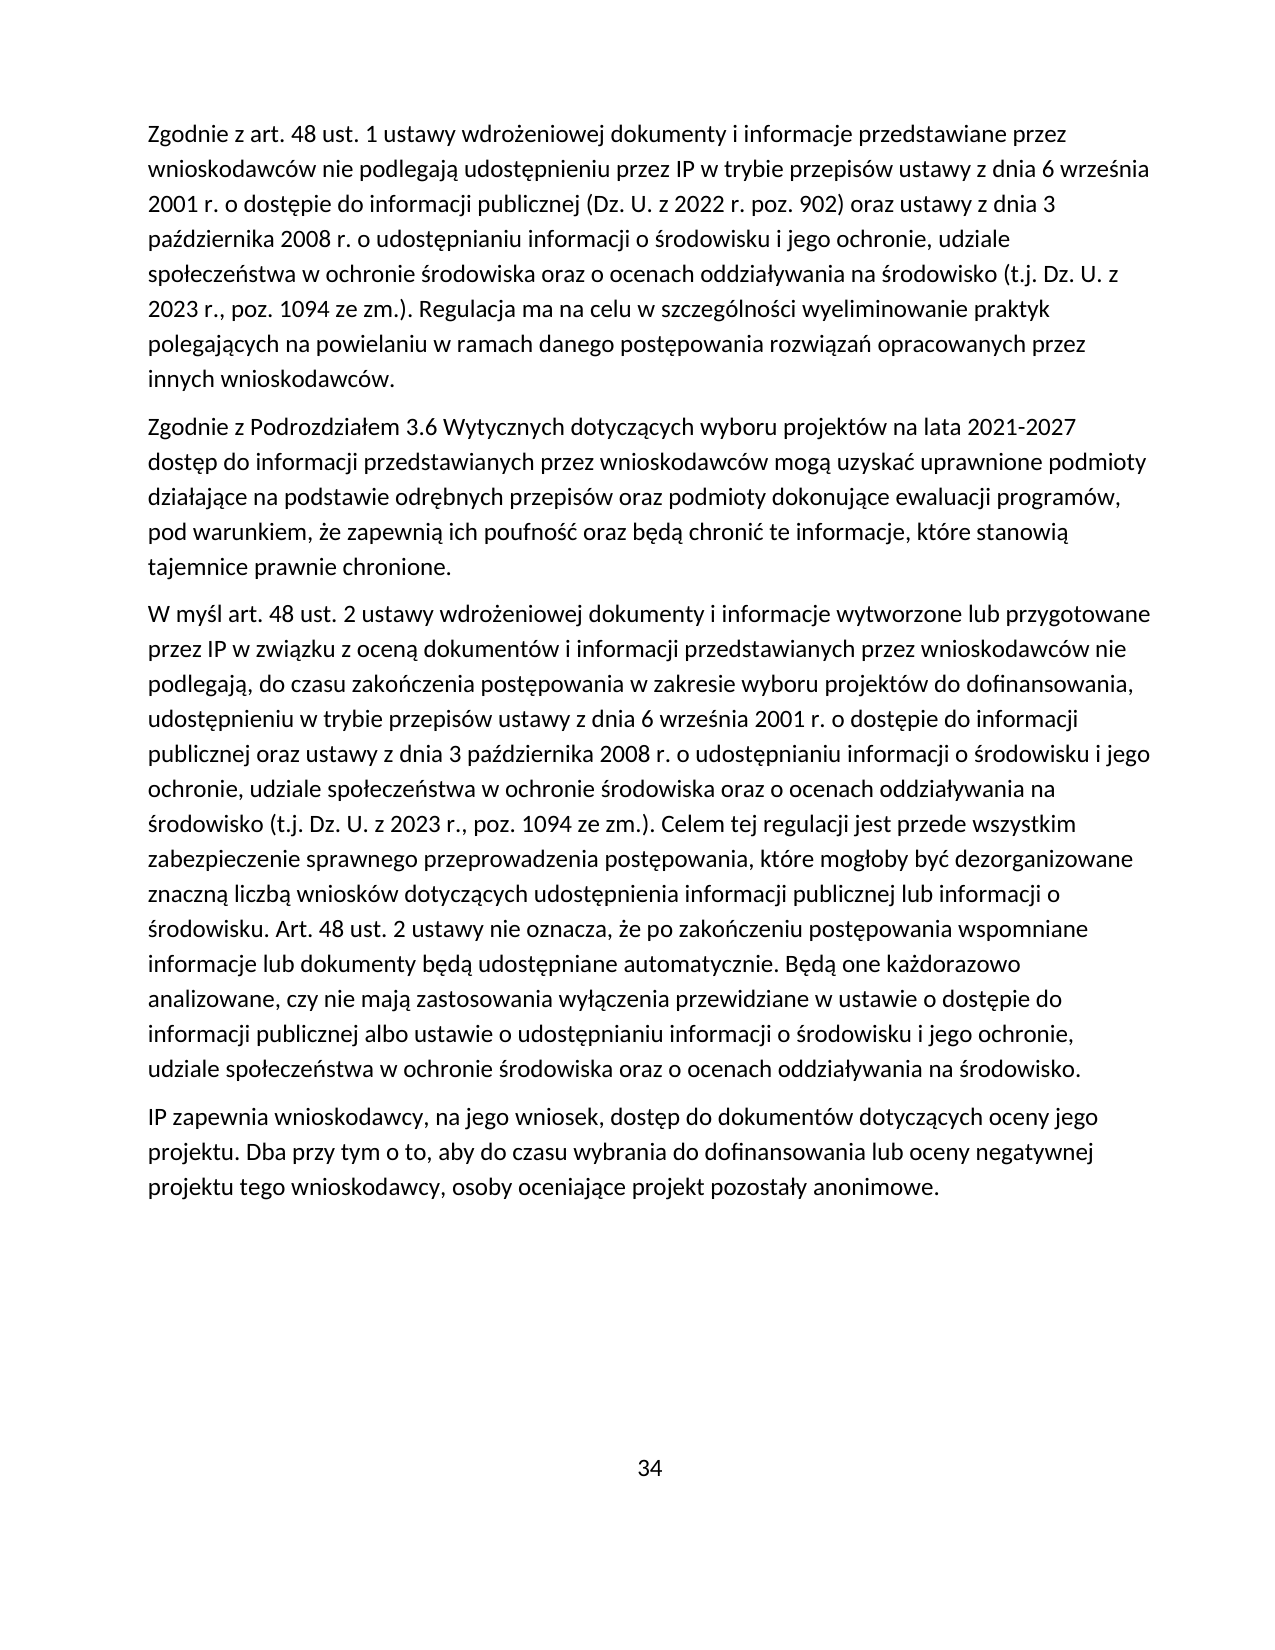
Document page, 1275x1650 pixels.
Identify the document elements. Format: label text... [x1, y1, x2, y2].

text Zgodnie z art. 48 ust. 1 ustawy wdrożeniowej dokumenty i informacje przedstawiane przez wnioskodawców nie podlegają udostępnieniu przez IP w trybie przepisów ustawy z dnia 6 września 2001 r. o dostępie do informacji publicznej (Dz. U. z 2022 r. poz. 902) oraz ustawy z dnia 3 października 2008 r. o udostępnianiu informacji o środowisku i jego ochronie, udziale społeczeństwa w ochronie środowiska oraz o ocenach oddziaływania na środowisko (t.j. Dz. U. z 2023 r., poz. 1094 ze zm.). Regulacja ma na celu w szczególności wyeliminowanie praktyk polegających na powielaniu w ramach danego postępowania rozwiązań opracowanych przez innych wnioskodawców. [148, 118, 1152, 394]
text IP zapewnia wnioskodawcy, na jego wniosek, dostęp do dokumentów dotyczących oceny jego projektu. Dba przy tym o to, aby do czasu wybrania do dofinansowania lub oceny negatywnej projektu tego wnioskodawcy, osoby oceniające projekt pozostały anonimowe. [148, 1101, 1152, 1201]
text Zgodnie z Podrozdziałem 3.6 Wytycznych dotyczących wyboru projektów na lata 2021-2027 dostęp do informacji przedstawianych przez wnioskodawców mogą uzyskać uprawnione podmioty działające na podstawie odrębnych przepisów oraz podmioty dokonujące ewaluacji programów, pod warunkiem, że zapewnią ich poufność oraz będą chronić te informacje, które stanowią tajemnice prawnie chronione. [148, 411, 1152, 581]
text W myśl art. 48 ust. 2 ustawy wdrożeniowej dokumenty i informacje wytworzone lub przygotowane przez IP w związku z oceną dokumentów i informacji przedstawianych przez wnioskodawców nie podlegają, do czasu zakończenia postępowania w zakresie wyboru projektów do dofinansowania, udostępnieniu w trybie przepisów ustawy z dnia 6 września 2001 r. o dostępie do informacji publicznej oraz ustawy z dnia 3 października 2008 r. o udostępnianiu informacji o środowisku i jego ochronie, udziale społeczeństwa w ochronie środowiska oraz o ocenach oddziaływania na środowisko (t.j. Dz. U. z 2023 r., poz. 1094 ze zm.). Celem tej regulacji jest przede wszystkim zabezpieczenie sprawnego przeprowadzenia postępowania, które mogłoby być dezorganizowane znaczną liczbą wniosków dotyczących udostępnienia informacji publicznej lub informacji o środowisku. Art. 48 ust. 2 ustawy nie oznacza, że po zakończeniu postępowania wspomniane informacje lub dokumenty będą udostępniane automatycznie. Będą one każdorazowo analizowane, czy nie mają zastosowania wyłączenia przewidziane w ustawie o dostępie do informacji publicznej albo ustawie o udostępnianiu informacji o środowisku i jego ochronie, udziale społeczeństwa w ochronie środowiska oraz o ocenach oddziaływania na środowisko. [148, 598, 1152, 1084]
